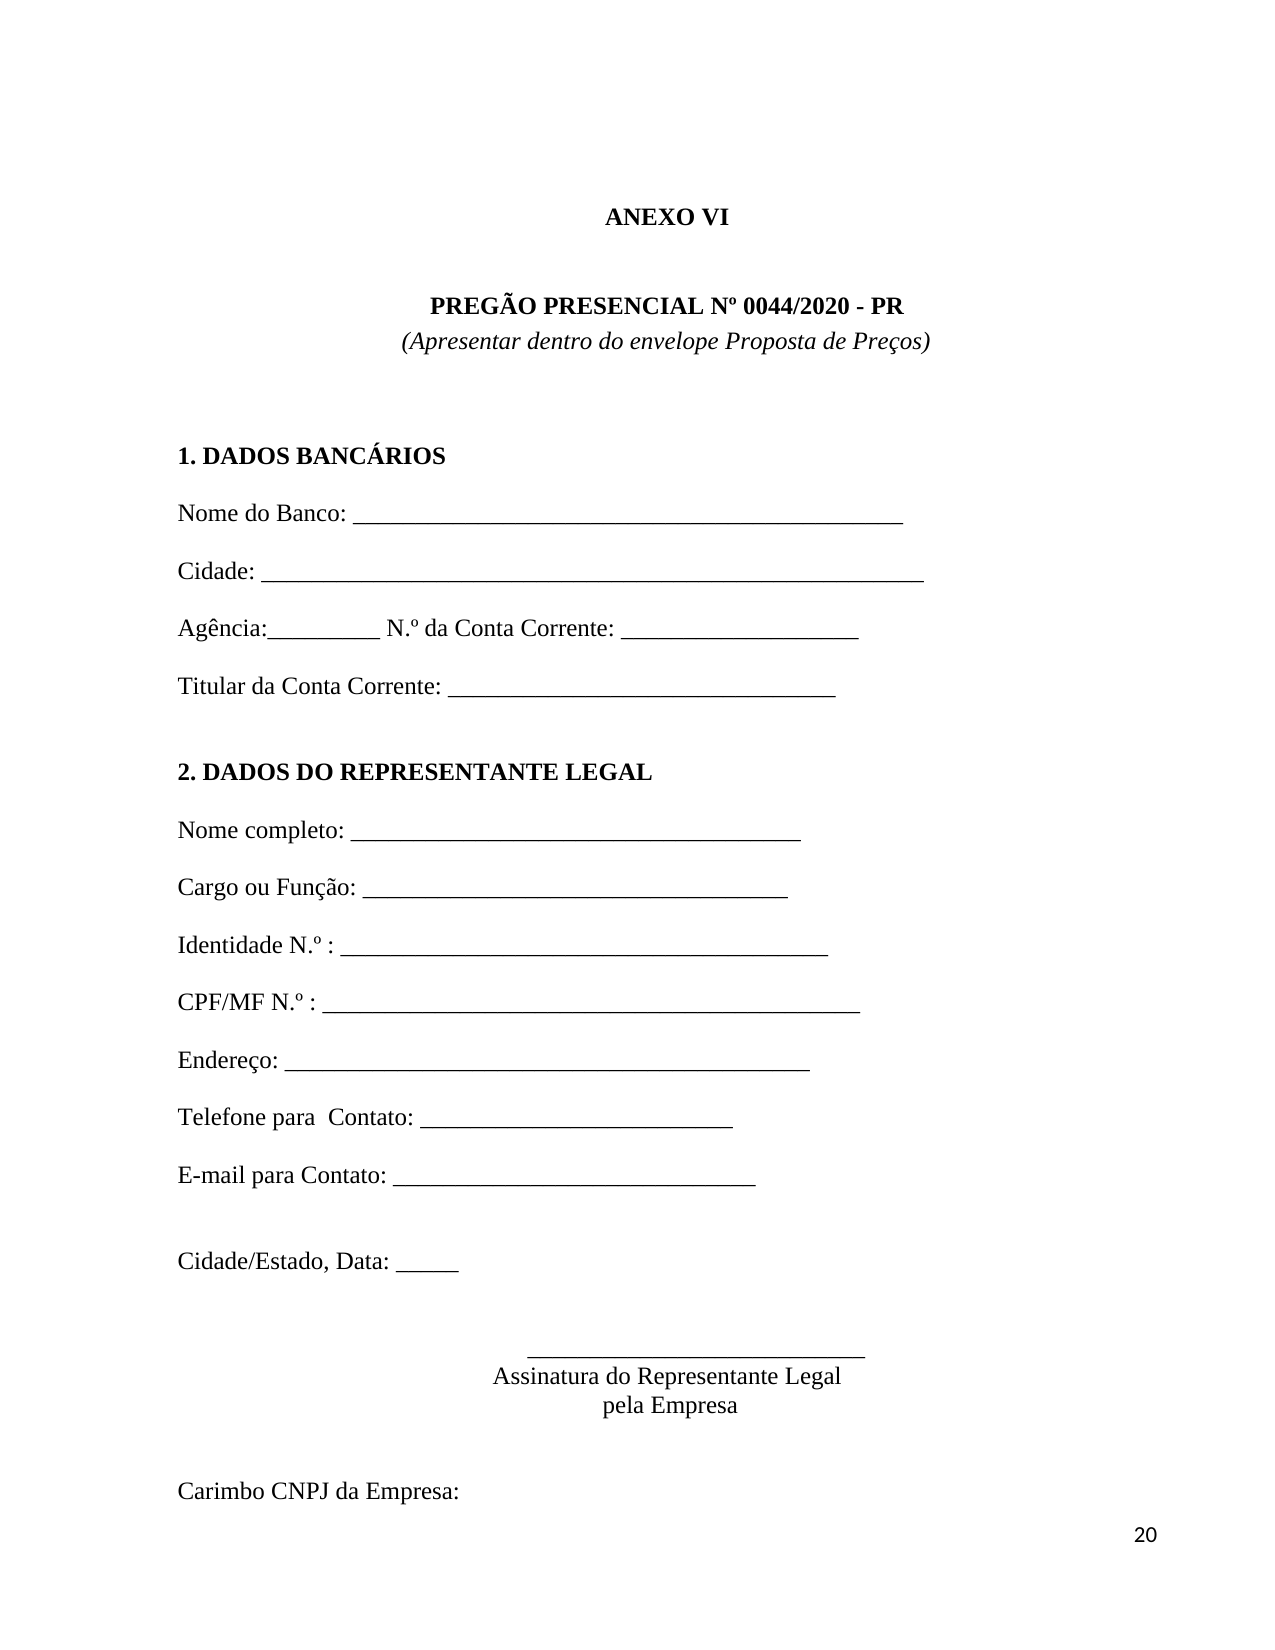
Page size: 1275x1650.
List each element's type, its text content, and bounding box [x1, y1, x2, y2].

text Cargo ou Função: __________________________________ [177, 872, 1157, 901]
text E-mail para Contato: _____________________________ [177, 1160, 1157, 1188]
text pela Empresa [177, 1390, 1157, 1418]
text Assinatura do Representante Legal [177, 1361, 1157, 1390]
text 2. DADOS DO REPRESENTANTE LEGAL [177, 757, 1157, 786]
text Nome do Banco: ____________________________________________ [177, 498, 1157, 527]
text Titular da Conta Corrente: _______________________________ [177, 671, 1157, 700]
text ANEXO VI [177, 202, 1157, 231]
text ___________________________ [177, 1332, 1157, 1361]
text PREGÃO PRESENCIAL Nº 0044/2020 - PR [177, 291, 1157, 320]
text (Apresentar dentro do envelope Proposta de Preços) [177, 326, 1157, 355]
text Telefone para Contato: _________________________ [177, 1102, 1157, 1131]
text Cidade: _____________________________________________________ [177, 556, 1157, 585]
text Identidade N.º : _______________________________________ [177, 930, 1157, 958]
text Endereço: __________________________________________ [177, 1045, 1157, 1073]
text Nome completo: ____________________________________ [177, 815, 1157, 843]
text Agência:_________ N.º da Conta Corrente: ___________________ [177, 613, 1157, 642]
text CPF/MF N.º : ___________________________________________ [177, 987, 1157, 1016]
text Carimbo CNPJ da Empresa: [177, 1476, 1157, 1505]
text 1. DADOS BANCÁRIOS [177, 441, 1157, 470]
text Cidade/Estado, Data: _____ [177, 1246, 1157, 1275]
